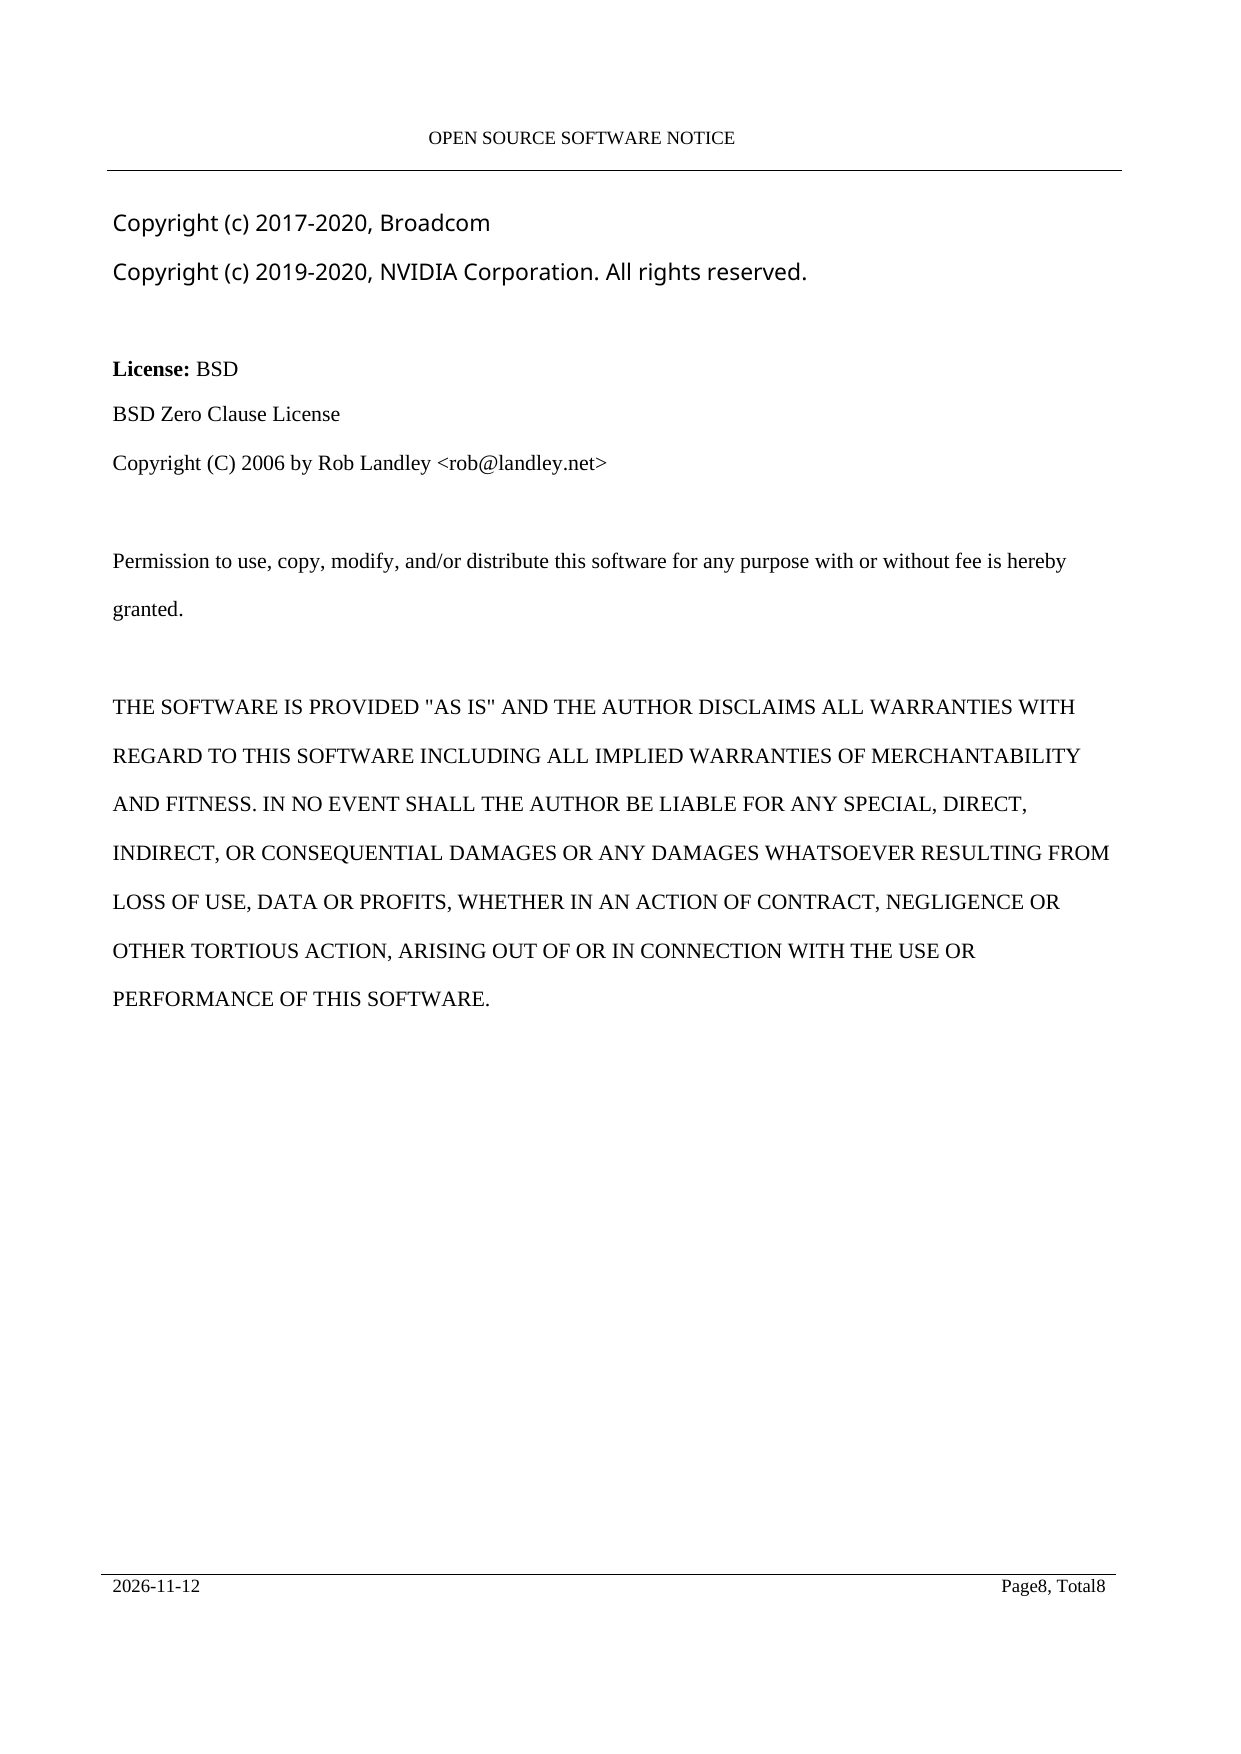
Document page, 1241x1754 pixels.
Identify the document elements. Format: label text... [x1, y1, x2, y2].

text License: BSD [112, 353, 1128, 385]
text BSD Zero Clause License Copyright (C) 2006 by Rob Landley <rob@landley.net> Permission to use, copy, modify, and/or distribute this software for any purpose with or without fee is hereby granted. THE SOFTWARE IS PROVIDED "AS IS" AND THE AUTHOR DISCLAIMS ALL WARRANTIES WITH REGARD TO THIS SOFTWARE INCLUDING ALL IMPLIED WARRANTIES OF MERCHANTABILITY AND FITNESS. IN NO EVENT SHALL THE AUTHOR BE LIABLE FOR ANY SPECIAL, DIRECT, INDIRECT, OR CONSEQUENTIAL DAMAGES OR ANY DAMAGES WHATSOEVER RESULTING FROM LOSS OF USE, DATA OR PROFITS, WHETHER IN AN ACTION OF CONTRACT, NEGLIGENCE OR OTHER TORTIOUS ACTION, ARISING OUT OF OR IN CONNECTION WITH THE USE OR PERFORMANCE OF THIS SOFTWARE. [112, 398, 1128, 1064]
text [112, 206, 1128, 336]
